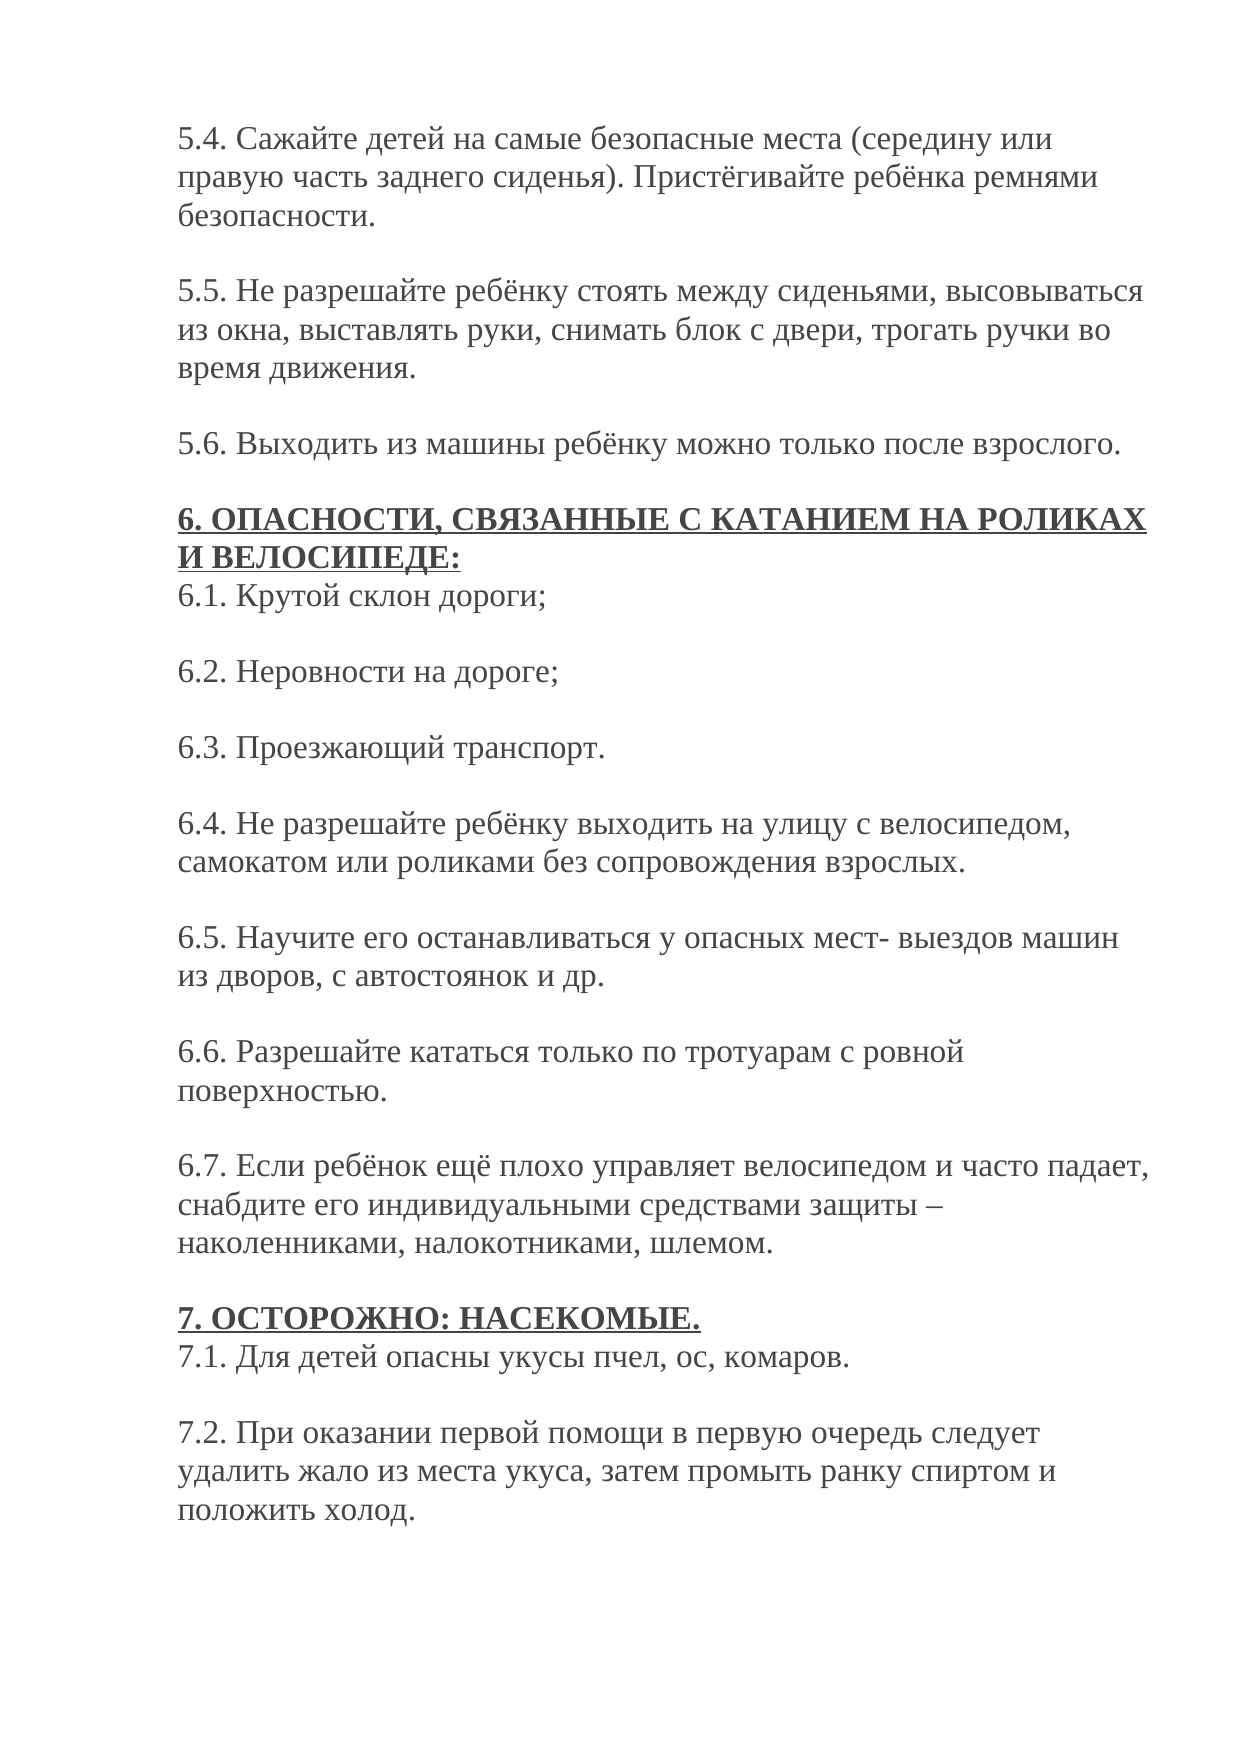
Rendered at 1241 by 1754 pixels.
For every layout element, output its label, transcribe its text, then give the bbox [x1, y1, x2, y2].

text 6.2. Неровности на дороге; [177, 651, 1152, 690]
text 6.6. Разрешайте кататься только по тротуарам с ровной поверхностью. [177, 1031, 1152, 1108]
text 5.4. Сажайте детей на самые безопасные места (середину или правую часть заднего сиденья). Пристёгивайте ребёнка ремнями безопасности. [177, 118, 1152, 233]
text 6. ОПАСНОСТИ, СВЯЗАННЫЕ С КАТАНИЕМ НА РОЛИКАХ И ВЕЛОСИПЕДЕ: [177, 499, 1152, 576]
text 5.5. Не разрешайте ребёнку стоять между сиденьями, высовываться из окна, выставлять руки, снимать блок с двери, трогать ручки во время движения. [177, 271, 1152, 386]
text 6.7. Если ребёнок ещё плохо управляет велосипедом и часто падает, снабдите его индивидуальными средствами защиты – наколенниками, налокотниками, шлемом. [177, 1146, 1152, 1261]
text 5.6. Выходить из машины ребёнку можно только после взрослого. [177, 423, 1152, 461]
text 6.4. Не разрешайте ребёнку выходить на улицу с велосипедом, самокатом или роликами без сопровождения взрослых. [177, 803, 1152, 880]
text 6.1. Крутой склон дороги; [177, 576, 1152, 614]
text 7.1. Для детей опасны укусы пчел, ос, комаров. [177, 1336, 1152, 1375]
text 6.3. Проезжающий транспорт. [177, 727, 1152, 766]
text 7. ОСТОРОЖНО: НАСЕКОМЫЕ. [177, 1298, 1152, 1336]
text 7.2. При оказании первой помощи в первую очередь следует удалить жало из места укуса, затем промыть ранку спиртом и положить холод. [177, 1412, 1152, 1527]
text 6.5. Научите его останавливаться у опасных мест- выездов машин из дворов, с автостоянок и др. [177, 917, 1152, 994]
